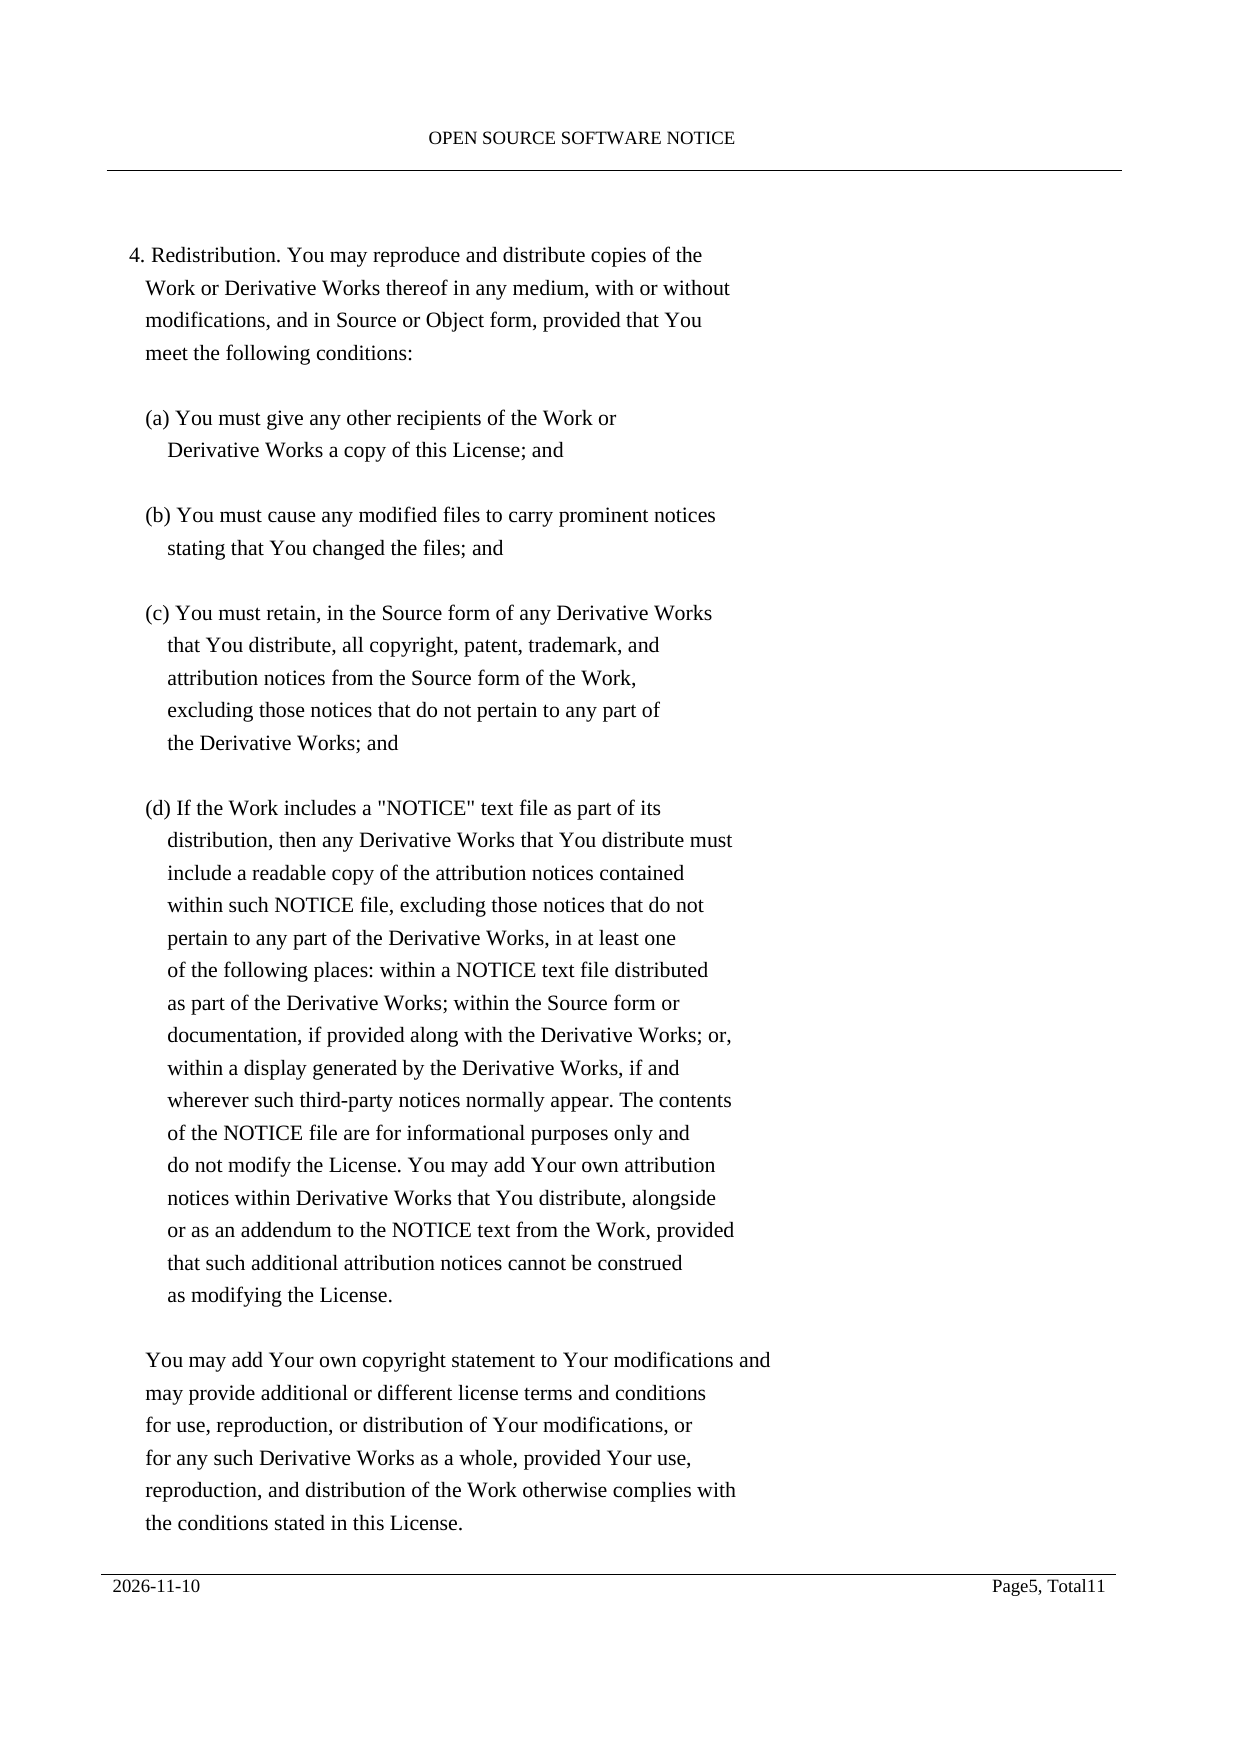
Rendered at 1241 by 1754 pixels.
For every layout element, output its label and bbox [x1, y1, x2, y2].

text [112, 206, 1128, 1539]
